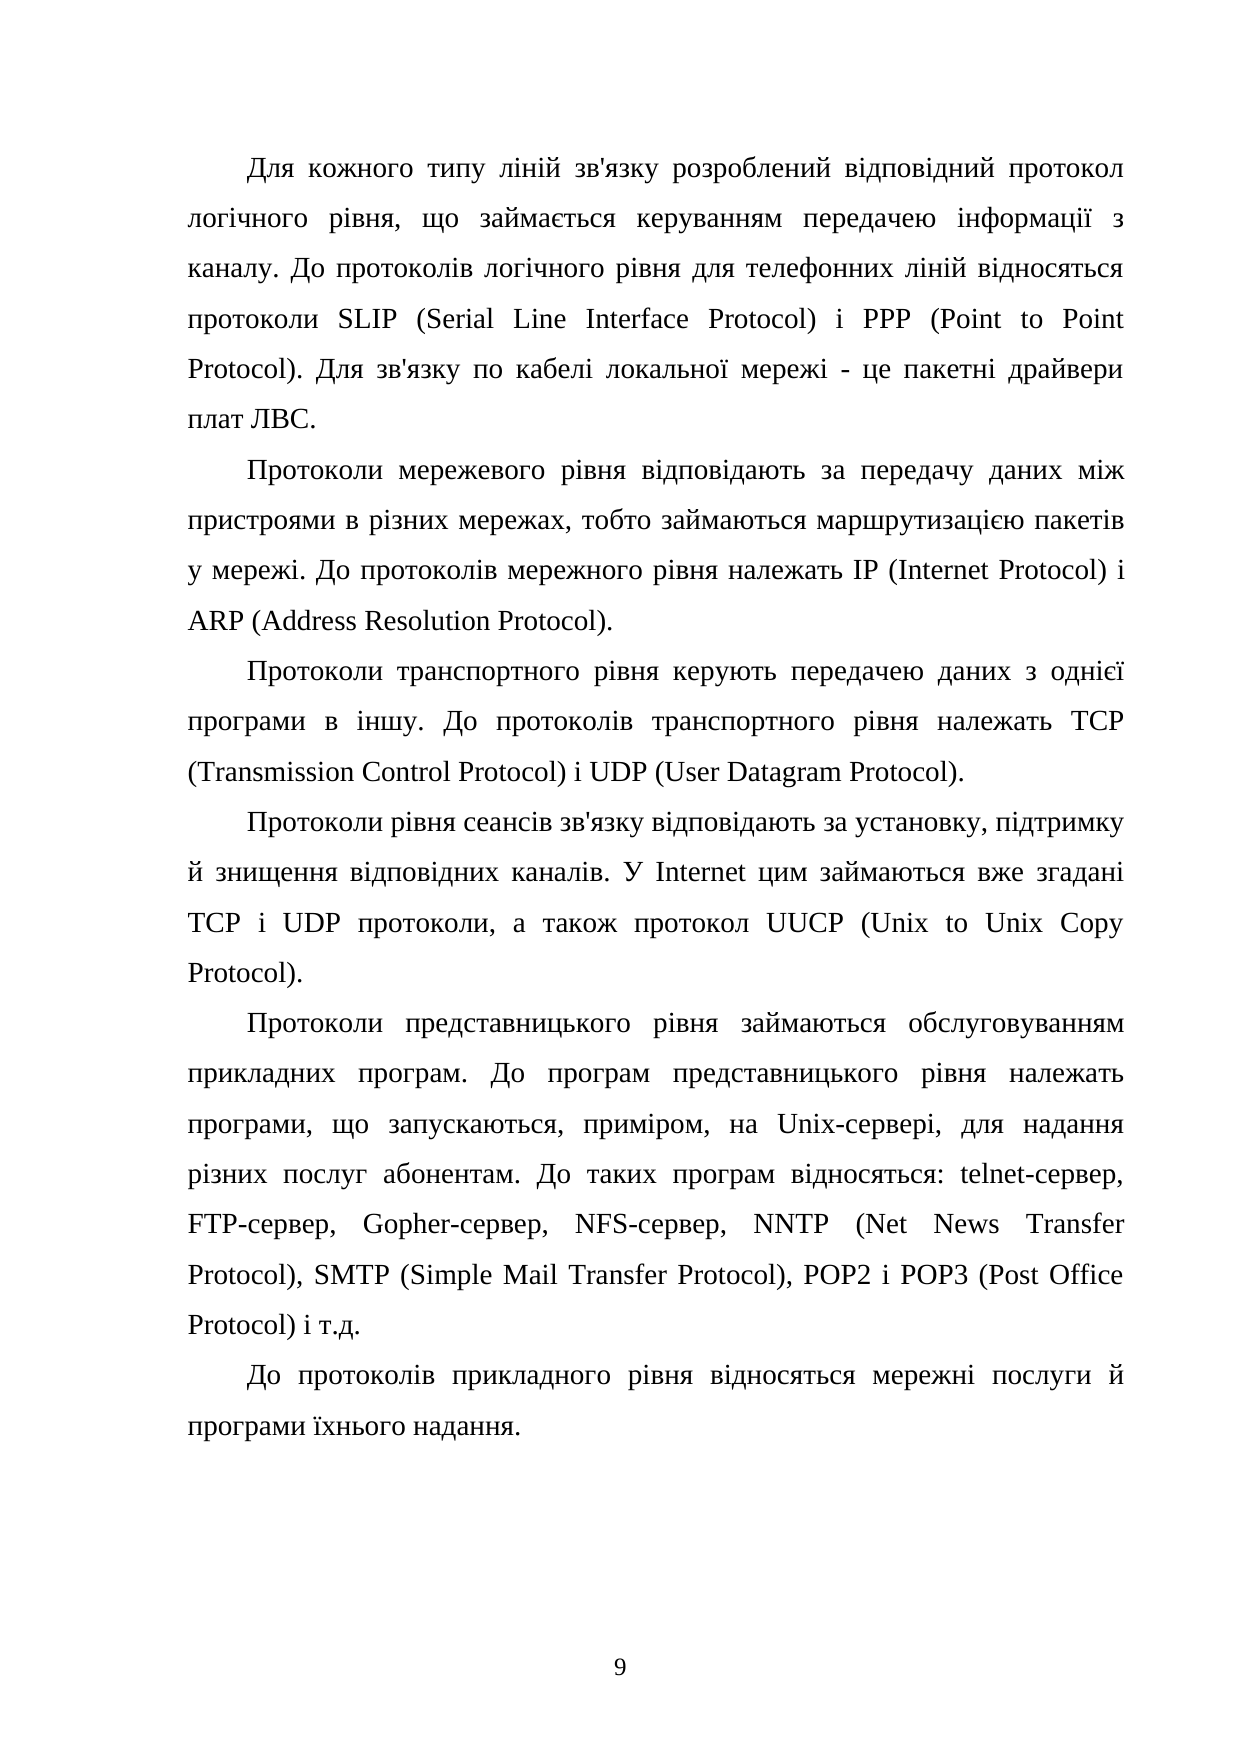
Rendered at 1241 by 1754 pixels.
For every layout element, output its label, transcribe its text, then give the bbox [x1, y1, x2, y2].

text Протоколи транспортного рівня керують передачею даних з однієї програми в іншу. До протоколів транспортного рівня належать TCP (Transmission Control Protocol) і UDP (User Datagram Protocol). [187, 653, 1125, 787]
text Протоколи представницького рівня займаються обслуговуванням прикладних програм. До програм представницького рівня належать програми, що запускаються, приміром, на Unix-сервері, для надання різних послуг абонентам. До таких програм відносяться: telnet-сервер, FTP-сервер, Gopher-сервер, NFS-сервер, NNTP (Net News Transfer Protocol), SMTP (Simple Mail Transfer Protocol), POP2 і POP3 (Post Office Protocol) і т.д. [187, 1005, 1125, 1341]
text Протоколи рівня сеансів зв'язку відповідають за установку, підтримку й знищення відповідних каналів. У Internet цим займаються вже згадані TCP і UDP протоколи, а також протокол UUCP (Unix to Unix Copy Protocol). [187, 804, 1125, 988]
text Протоколи мережевого рівня відповідають за передачу даних між пристроями в різних мережах, тобто займаються маршрутизацією пакетів у мережі. До протоколів мережного рівня належать IP (Internet Protocol) і ARP (Address Resolution Protocol). [187, 452, 1125, 636]
text Для кожного типу ліній зв'язку розроблений відповідний протокол логічного рівня, що займається керуванням передачею інформації з каналу. До протоколів логічного рівня для телефонних ліній відносяться протоколи SLIP (Serial Line Interface Protocol) і PPP (Point to Point Protocol). Для зв'язку по кабелі локальної мережі - це пакетні драйвери плат ЛВС. [187, 150, 1125, 435]
text До протоколів прикладного рівня відносяться мережні послуги й програми їхнього надання. [187, 1357, 1125, 1441]
